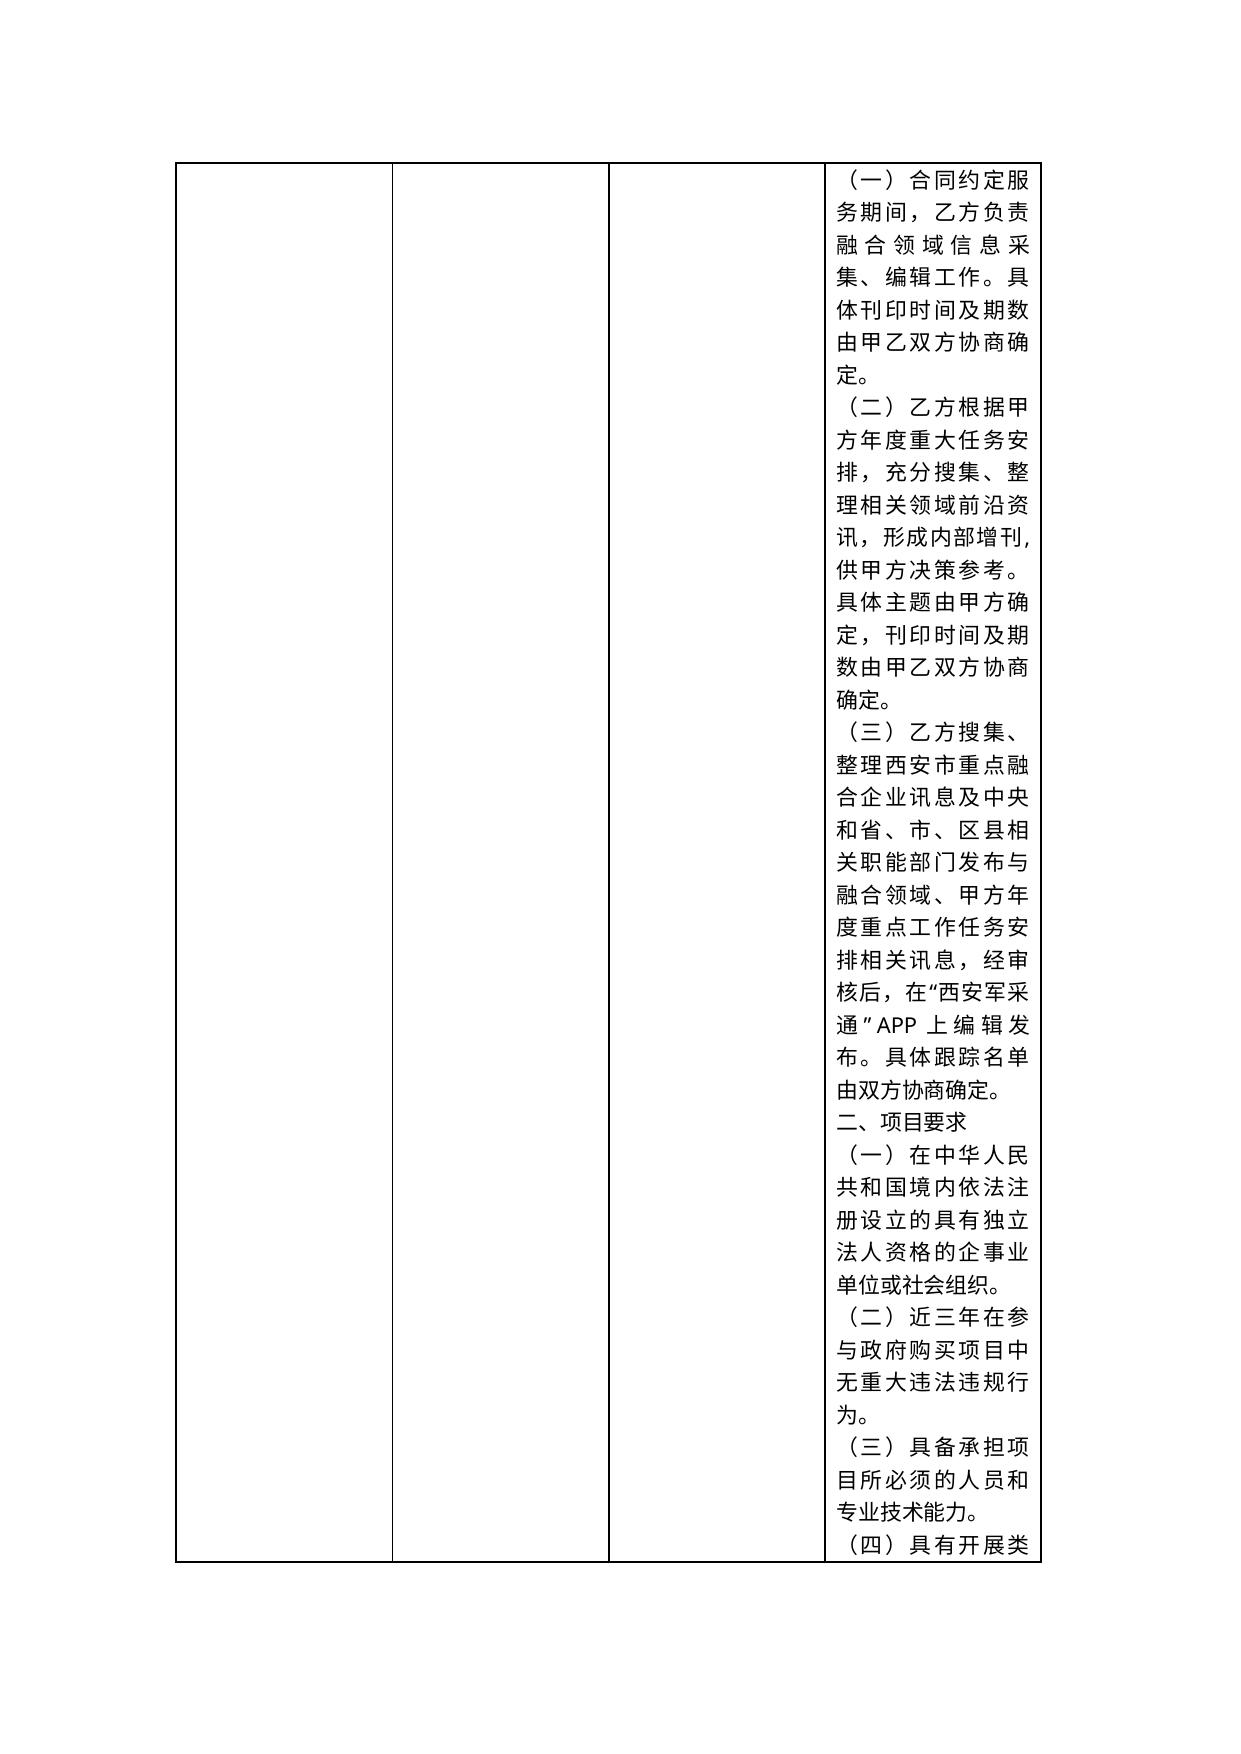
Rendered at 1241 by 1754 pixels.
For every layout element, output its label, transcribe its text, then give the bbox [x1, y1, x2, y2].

table_cell [610, 164, 824, 1561]
table_cell 1 [393, 164, 608, 1561]
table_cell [826, 164, 1040, 1561]
table_cell ▲ [177, 164, 392, 1561]
